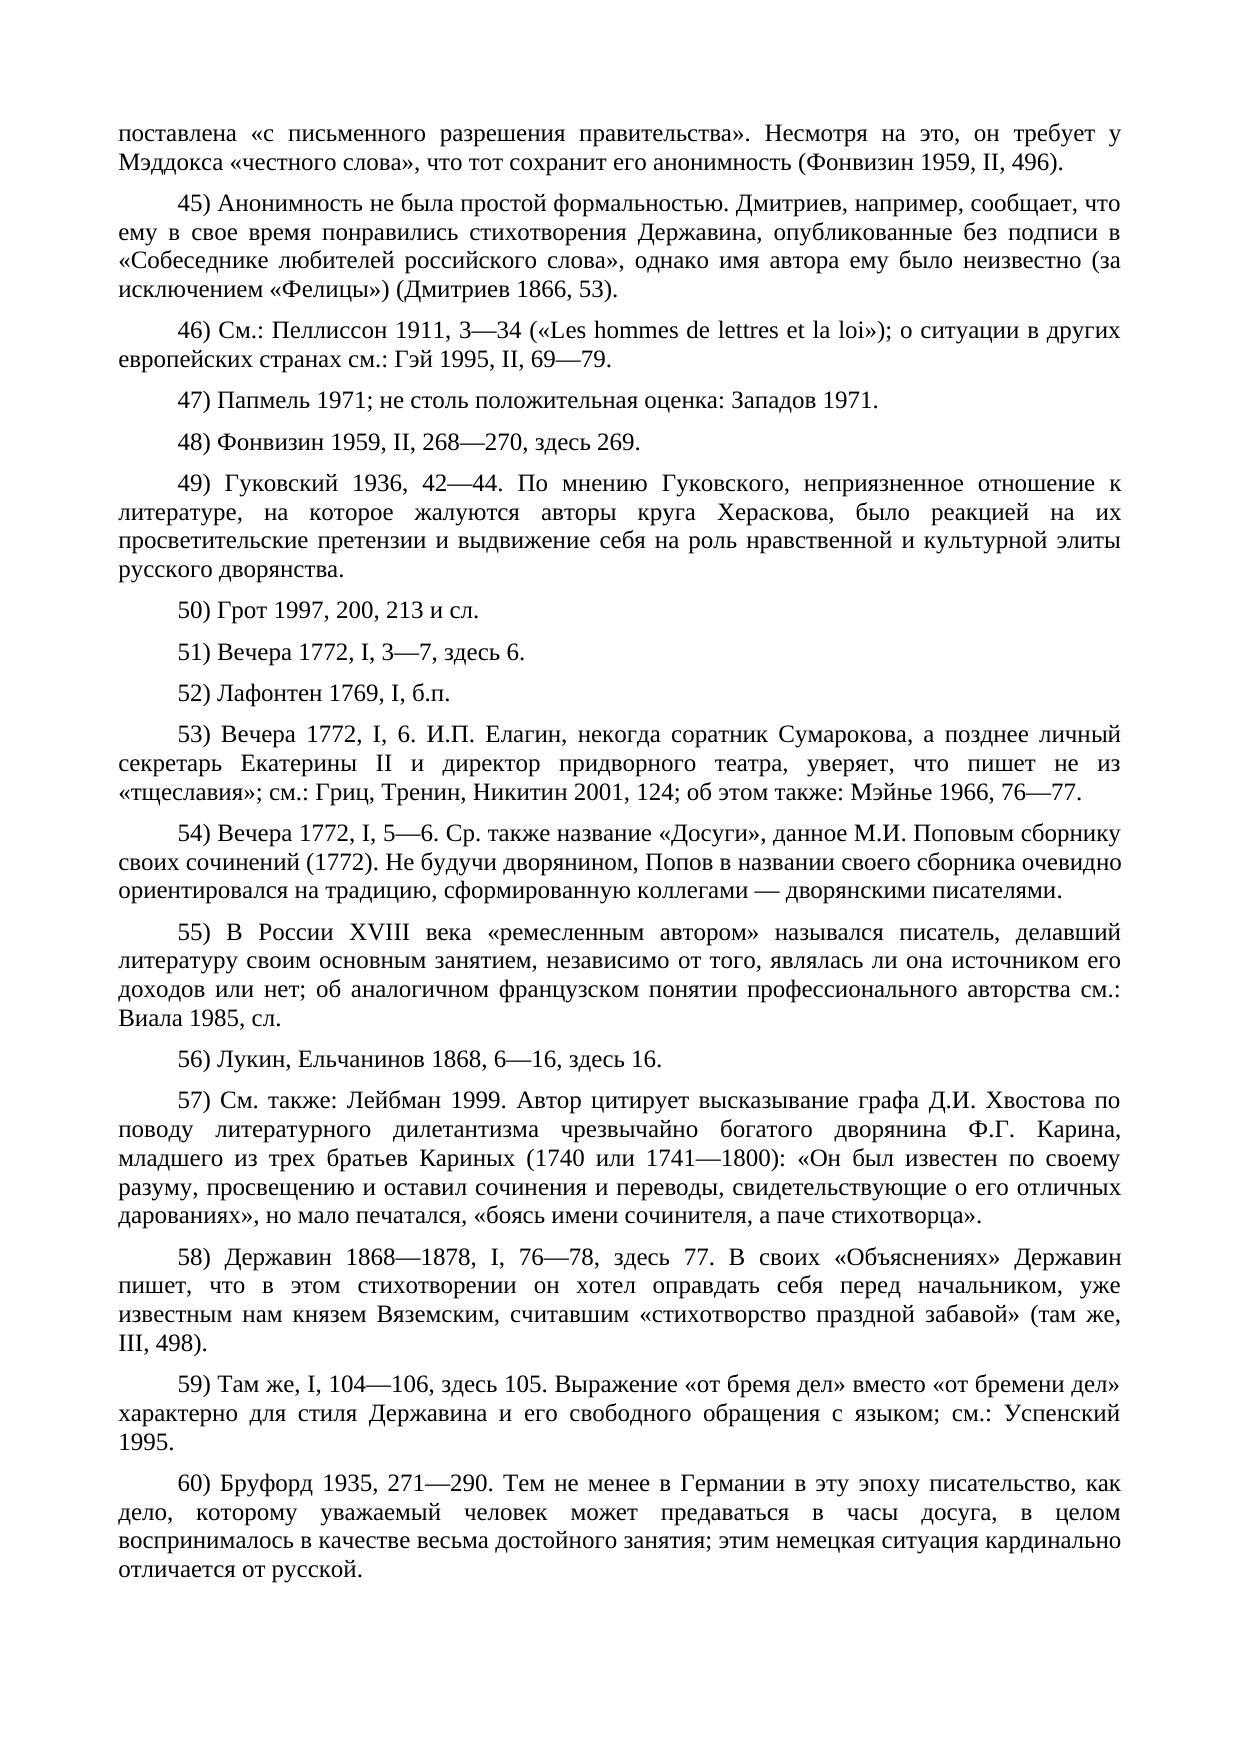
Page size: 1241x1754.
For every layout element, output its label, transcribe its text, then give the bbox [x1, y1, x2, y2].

text 50) Грот 1997, 200, 213 и сл. [118, 596, 1122, 624]
text 53) Вечера 1772, I, 6. И.П. Елагин, некогда соратник Сумарокова, а позднее личный секретарь Екатерины II и директор придворного театра, уверяет, что пишет не из «тщеславия»; см.: Гриц, Тренин, Никитин 2001, 124; об этом также: Мэйнье 1966, 76—77. [118, 719, 1122, 806]
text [118, 118, 1122, 176]
text 57) См. также: Лейбман 1999. Автор цитирует высказывание графа Д.И. Хвостова по поводу литературного дилетантизма чрезвычайно богатого дворянина Ф.Г. Карина, младшего из трех братьев Кариных (1740 или 1741—1800): «Он был известен по своему разуму, просвещению и оставил сочинения и переводы, свидетельствующие о его отличных дарованиях», но мало печатался, «боясь имени сочинителя, а паче стихотворца». [118, 1086, 1122, 1229]
text 48) Фонвизин 1959, II, 268—270, здесь 269. [118, 427, 1122, 456]
text 56) Лукин, Ельчанинов 1868, 6—16, здесь 16. [118, 1044, 1122, 1073]
text 47) Папмель 1971; не столь положительная оценка: Западов 1971. [118, 386, 1122, 414]
text 45) Анонимность не была простой формальностью. Дмитриев, например, сообщает, что ему в свое время понравились стихотворения Державина, опубликованные без подписи в «Собеседнике любителей российского слова», однако имя автора ему было неизвестно (за исключением «Фелицы») (Дмитриев 1866, 53). [118, 188, 1122, 303]
text 59) Там же, I, 104—106, здесь 105. Выражение «от бремя дел» вместо «от бремени дел» характерно для стиля Державина и его свободного обращения с языком; см.: Успенский 1995. [118, 1369, 1122, 1456]
text 60) Бруфорд 1935, 271—290. Тем не менее в Германии в эту эпоху писательство, как дело, которому уважаемый человек может предаваться в часы досуга, в целом воспринималось в качестве весьма достойного занятия; этим немецкая ситуация кардинально отличается от русской. [118, 1468, 1122, 1583]
text 51) Вечера 1772, I, 3—7, здесь 6. [118, 637, 1122, 666]
text 55) В России XVIII века «ремесленным автором» назывался писатель, делавший литературу своим основным занятием, независимо от того, являлась ли она источником его доходов или нет; об аналогичном французском понятии профессионального авторства см.: Виала 1985, сл. [118, 917, 1122, 1032]
text 46) См.: Пеллиссон 1911, 3—34 («Les hommes de lettres et la loi»); о ситуации в других европейских странах см.: Гэй 1995, II, 69—79. [118, 316, 1122, 373]
text 54) Вечера 1772, I, 5—6. Ср. также название «Досуги», данное М.И. Поповым сборнику своих сочинений (1772). Не будучи дворянином, Попов в названии своего сборника очевидно ориентировался на традицию, сформированную коллегами — дворянскими писателями. [118, 818, 1122, 904]
text 58) Державин 1868—1878, I, 76—78, здесь 77. В своих «Объяснениях» Державин пишет, что в этом стихотворении он хотел оправдать себя перед начальником, уже известным нам князем Вяземским, считавшим «стихотворство праздной забавой» (там же, III, 498). [118, 1242, 1122, 1357]
text 52) Лафонтен 1769, I, б.п. [118, 678, 1122, 707]
text 49) Гуковский 1936, 42—44. По мнению Гуковского, неприязненное отношение к литературе, на которое жалуются авторы круга Хераскова, было реакцией на их просветительские претензии и выдвижение себя на роль нравственной и культурной элиты русского дворянства. [118, 468, 1122, 583]
